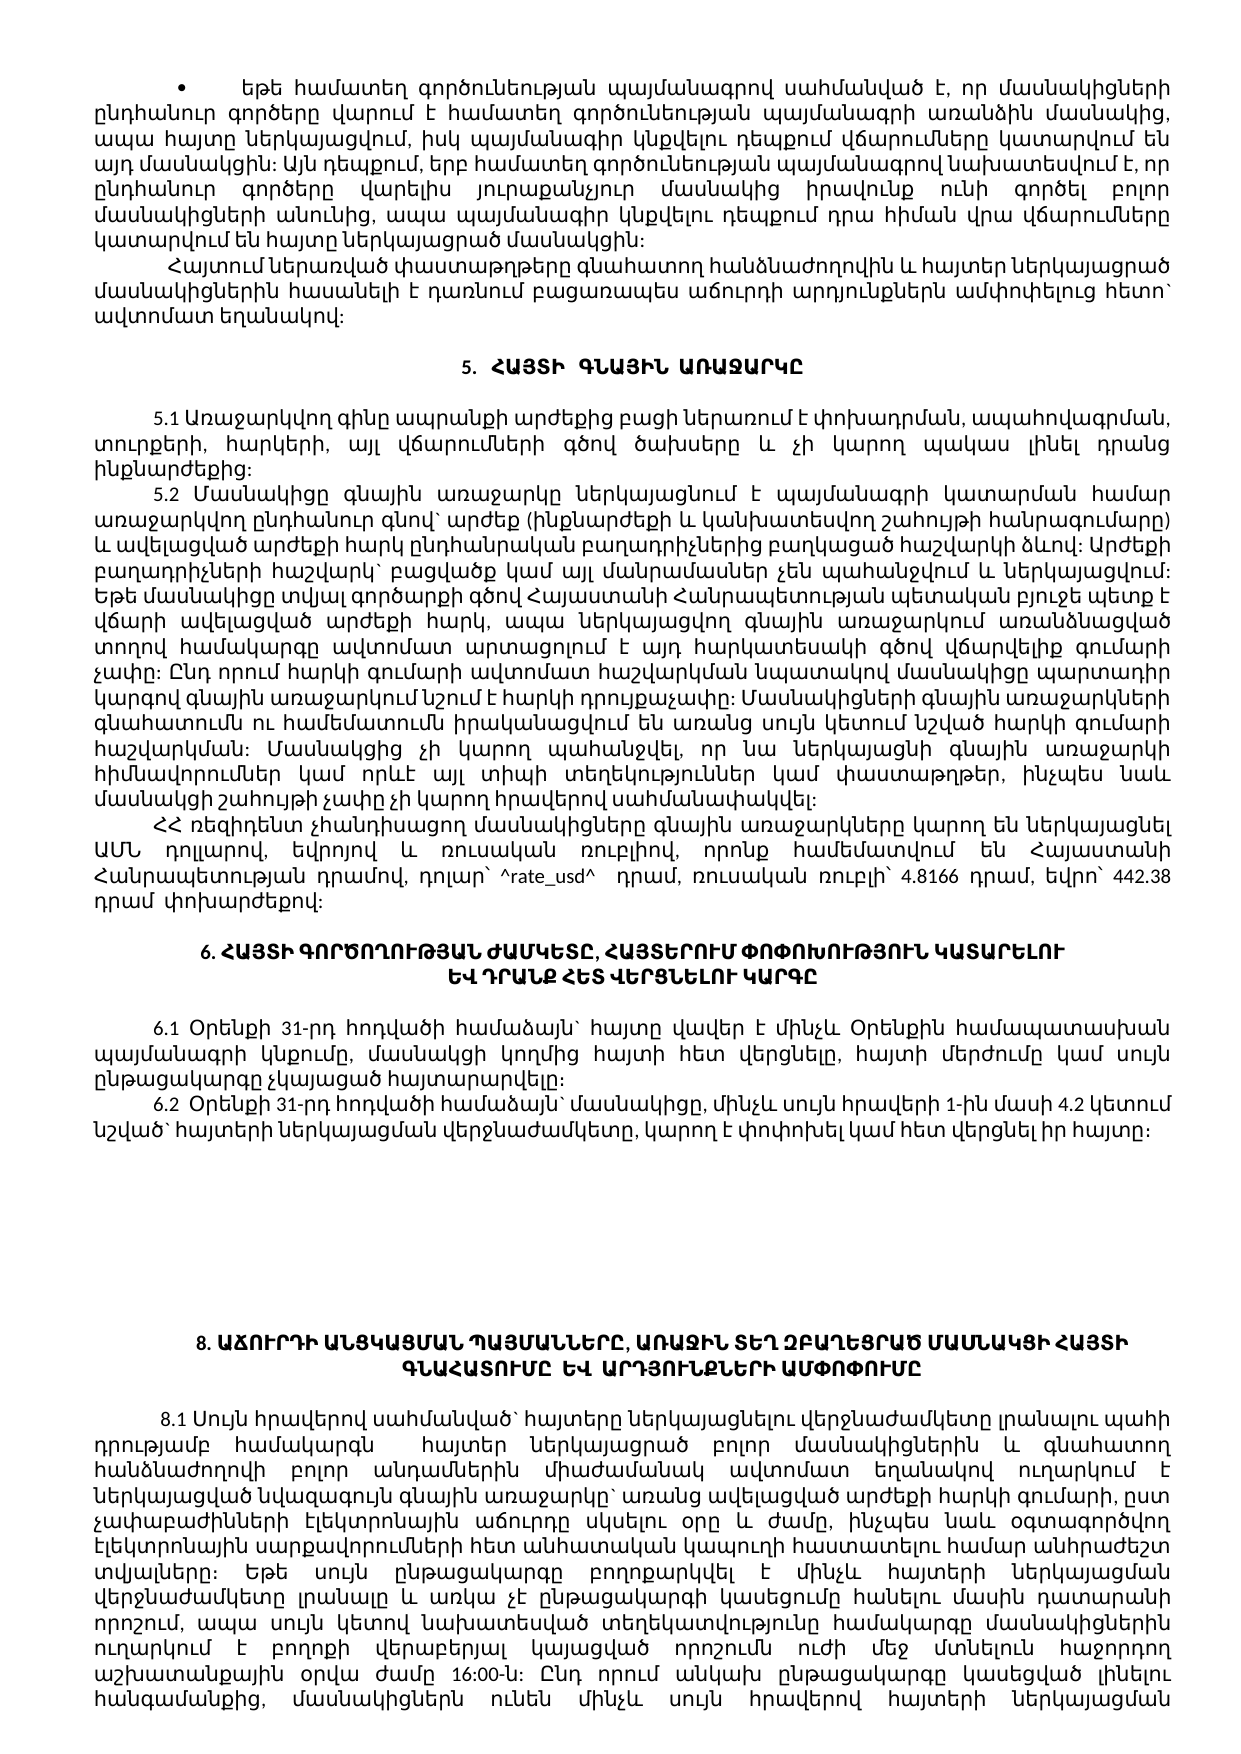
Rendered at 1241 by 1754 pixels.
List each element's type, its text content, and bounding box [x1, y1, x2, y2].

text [94, 1407, 1171, 1712]
text Հայտում ներառված փաստաթղթերը գնահատող հանձնաժողովին և հայտեր ներկայացրած մասնակիցներին հասանելի է դառնում բացառապես աճուրդի արդյունքներն ամփոփելուց հետո` ավտոմատ եղանակով: [94, 253, 1171, 329]
text 6. ՀԱՅՏԻ ԳՈՐԾՈՂՈՒԹՅԱՆ ԺԱՄԿԵՏԸ, ՀԱՅՏԵՐՈՒՄ ՓՈՓՈԽՈՒԹՅՈՒՆ ԿԱՏԱՐԵԼՈՒ [94, 939, 1171, 964]
text 5. ՀԱՅՏԻ ԳՆԱՅԻՆ ԱՌԱՋԱՐԿԸ [94, 354, 1171, 380]
text 8. ԱՃՈՒՐԴԻ ԱՆՑԿԱՑՄԱՆ ՊԱՅՄԱՆՆԵՐԸ, ԱՌԱՋԻՆ ՏԵՂ ԶԲԱՂԵՑՐԱԾ ՄԱՍՆԱԿՑԻ ՀԱՅՏԻ [94, 1330, 1171, 1356]
text ԵՎ ԴՐԱՆՔ ՀԵՏ ՎԵՐՑՆԵԼՈՒ ԿԱՐԳԸ [94, 964, 1171, 990]
list եթե համատեղ գործունեության պայմանագրով սահմանված է, որ մասնակիցների ընդհանուր գործերը վարում է համատեղ գործունեության պայմանագրի առանձին մասնակից, ապա հայտը ներկայացվում, իսկ պայմանագիր կնքվելու դեպքում վճարումները կատարվում են այդ մասնակցին: Այն դեպքում, երբ համատեղ գործունեության պայմանագրով նախատեսվում է, որ ընդհանուր գործերը վարելիս յուրաքանչյուր մասնակից իրավունք ունի գործել բոլոր մասնակիցների անունից, ապա պայմանագիր կնքվելու դեպքում դրա հիման վրա վճարումները կատարվում են հայտը ներկայացրած մասնակցին: [94, 75, 1171, 253]
text 6.2 Օրենքի 31-րդ հոդվածի համաձայն` մասնակիցը, մինչև սույն հրավերի 1-ին մասի 4.2 կետում նշված` հայտերի ներկայացման վերջնաժամկետը, կարող է փոփոխել կամ հետ վերցնել իր հայտը։ [94, 1092, 1171, 1142]
text ԳՆԱՀԱՏՈՒՄԸ ԵՎ ԱՐԴՅՈՒՆՔՆԵՐԻ ԱՄՓՈՓՈՒՄԸ [94, 1356, 1171, 1381]
text 6.1 Օրենքի 31-րդ հոդվածի համաձայն` հայտը վավեր է մինչև Օրենքին համապատասխան պայմանագրի կնքումը, մասնակցի կողմից հայտի հետ վերցնելը, հայտի մերժումը կամ սույն ընթացակարգը չկայացած հայտարարվելը։ [94, 1015, 1171, 1092]
text ՀՀ ռեզիդենտ չհանդիսացող մասնակիցները գնային առաջարկները կարող են ներկայացնել ԱՄՆ դոլլարով, եվրոյով և ռուսական ռուբլիով, որոնք համեմատվում են Հայաստանի Հանրապետության դրամով, դոլար՝ ^rate_usd^ դրամ, ռուսական ռուբլի՝ 4.8166 դրամ, եվրո՝ 442.38 դրամ փոխարժեքով: [94, 812, 1171, 914]
text 5.2 Մասնակիցը գնային առաջարկը ներկայացնում է պայմանագրի կատարման համար առաջարկվող ընդհանուր գնով` արժեք (ինքնարժեքի և կանխատեսվող շահույթի հանրագումարը) և ավելացված արժեքի հարկ ընդհանրական բաղադրիչներից բաղկացած հաշվարկի ձևով: Արժեքի բաղադրիչների հաշվարկ` բացվածք կամ այլ մանրամասներ չեն պահանջվում և ներկայացվում: Եթե մասնակիցը տվյալ գործարքի գծով Հայաստանի Հանրապետության պետական բյուջե պետք է վճարի ավելացված արժեքի հարկ, ապա ներկայացվող գնային առաջարկում առանձնացված տողով համակարգը ավտոմատ արտացոլում է այդ հարկատեսակի գծով վճարվելիք գումարի չափը: Ընդ որում հարկի գումարի ավտոմատ հաշվարկման նպատակով մասնակիցը պարտադիր կարգով գնային առաջարկում նշում է հարկի դրույքաչափը: Մասնակիցների գնային առաջարկների գնահատումն ու համեմատումն իրականացվում են առանց սույն կետում նշված հարկի գումարի հաշվարկման: Մասնակցից չի կարող պահանջվել, որ նա ներկայացնի գնային առաջարկի հիմնավորումներ կամ որևէ այլ տիպի տեղեկություններ կամ փաստաթղթեր, ինչպես նաև մասնակցի շահույթի չափը չի կարող հրավերով սահմանափակվել: [94, 482, 1171, 812]
text 5.1 Առաջարկվող գինը ապրանքի արժեքից բացի ներառում է փոխադրման, ապահովագրման, տուրքերի, հարկերի, այլ վճարումների գծով ծախսերը և չի կարող պակաս լինել դրանց ինքնարժեքից: [94, 405, 1171, 482]
